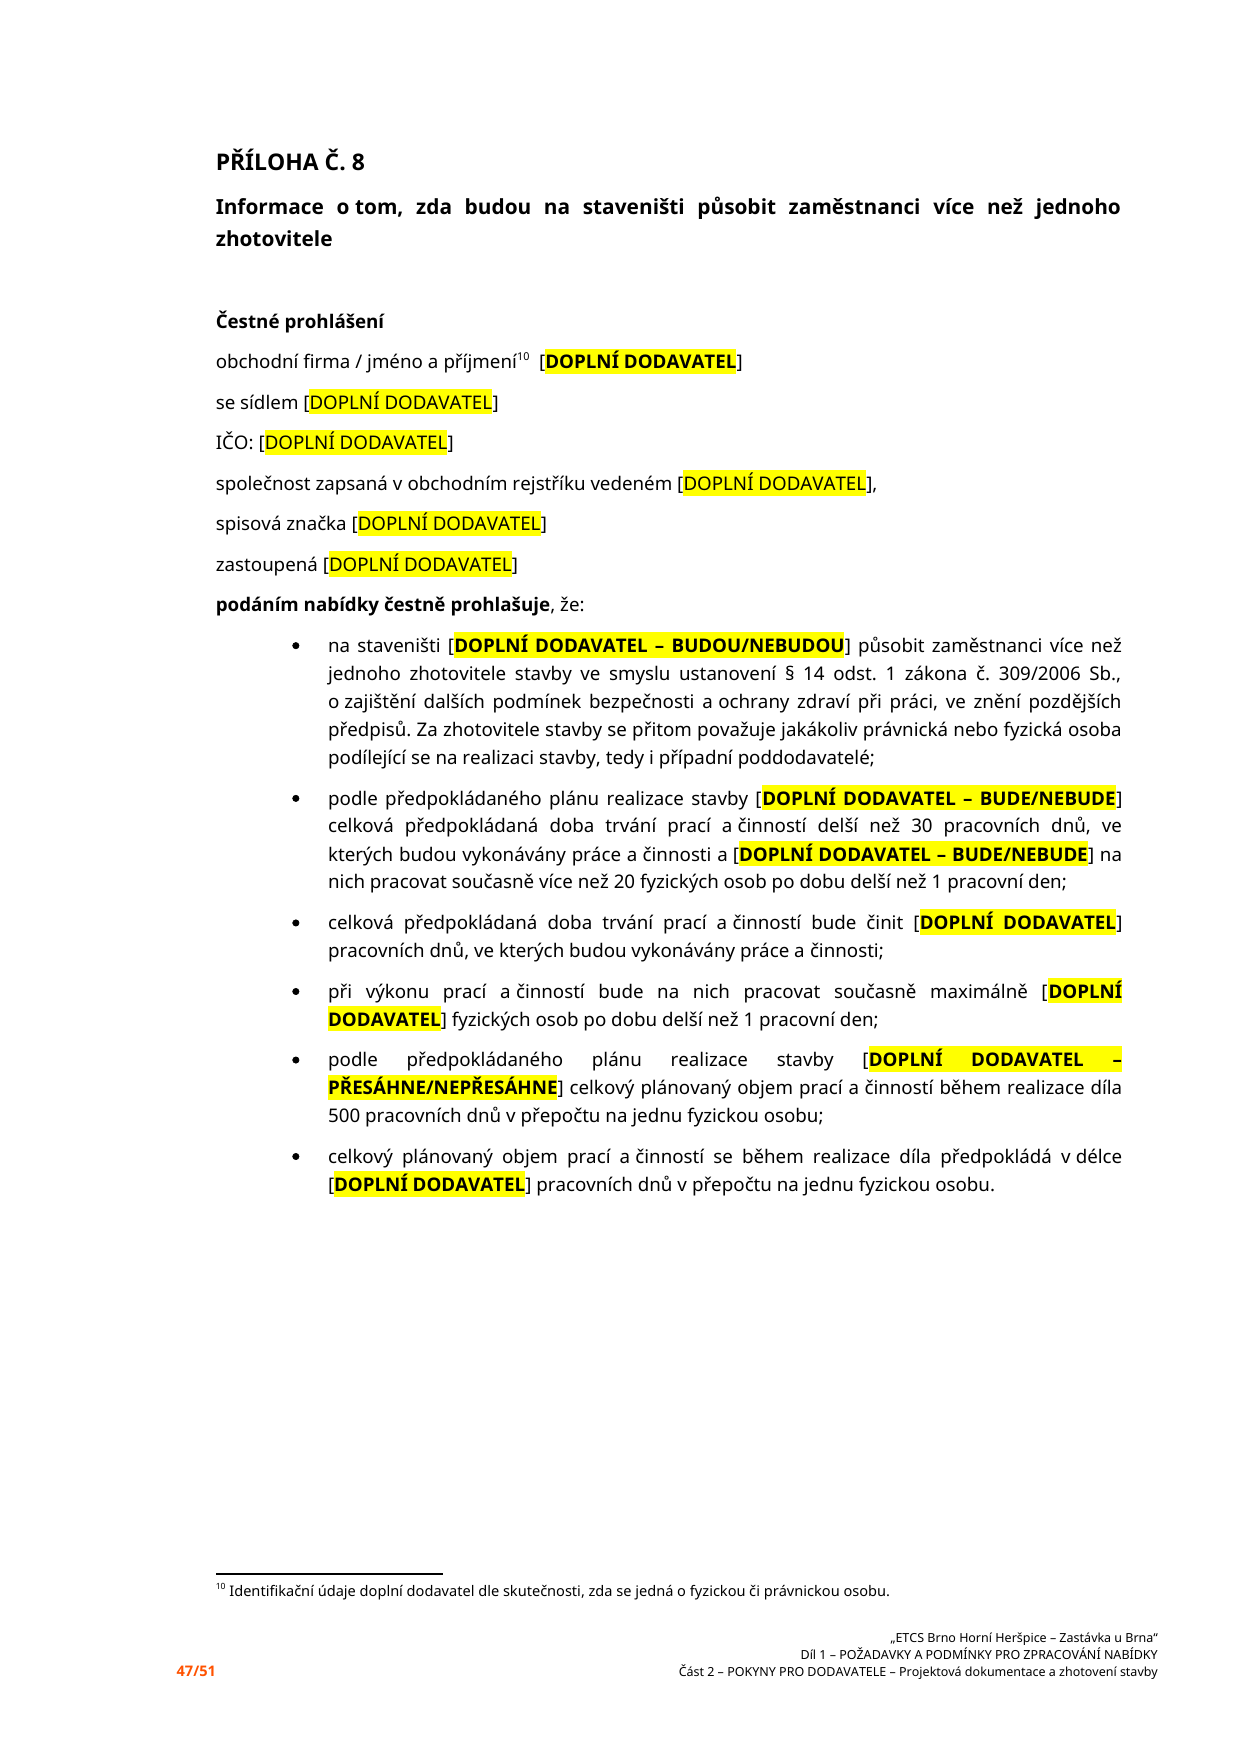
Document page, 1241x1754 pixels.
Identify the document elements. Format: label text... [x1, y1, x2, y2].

text celkový plánovaný objem prací a činností se během realizace díla předpokládá v délce [DOPLNÍ DODAVATEL] pracovních dnů v přepočtu na jednu fyzickou osobu. [292, 1143, 1122, 1197]
text Informace o tom, zda budou na staveništi působit zaměstnanci více než jednoho zhotovitele [216, 192, 1122, 252]
text spisová značka [DOPLNÍ DODAVATEL] [541, 511, 1122, 536]
text při výkonu prací a činností bude na nich pracovat současně maximálně [DOPLNÍ DODAVATEL] fyzických osob po dobu delší než 1 pracovní den; [292, 978, 1122, 1031]
text podle předpokládaného plánu realizace stavby [DOPLNÍ DODAVATEL – PŘESÁHNE/NEPŘESÁHNE] celkový plánovaný objem prací a činností během realizace díla 500 pracovních dnů v přepočtu na jednu fyzickou osobu; [292, 1046, 1122, 1128]
text podle předpokládaného plánu realizace stavby [DOPLNÍ DODAVATEL – BUDE/NEBUDE] celková předpokládaná doba trvání prací a činností delší než 30 pracovních dnů, ve kterých budou vykonávány práce a činnosti a [DOPLNÍ DODAVATEL – BUDE/NEBUDE] na nich pracovat současně více než 20 fyzických osob po dobu delší než 1 pracovní den; [292, 785, 1122, 894]
text celková předpokládaná doba trvání prací a činností bude činit [DOPLNÍ DODAVATEL] pracovních dnů, ve kterých budou vykonávány práce a činnosti; [292, 909, 1122, 963]
text Příloha č. 8 [216, 146, 1122, 177]
text zastoupená [DOPLNÍ DODAVATEL] [216, 551, 329, 577]
text společnost zapsaná v obchodním rejstříku vedeném [DOPLNÍ DODAVATEL], [866, 470, 1122, 496]
text obchodní firma / jméno a příjmení [DOPLNÍ DODAVATEL] [216, 348, 1122, 374]
text IČO: [DOPLNÍ DODAVATEL] [216, 429, 1122, 455]
text Čestné prohlášení [216, 308, 1122, 333]
text se sídlem [DOPLNÍ DODAVATEL] [492, 389, 1122, 414]
text zastoupená [DOPLNÍ DODAVATEL] [512, 551, 1122, 577]
text spisová značka [DOPLNÍ DODAVATEL] [216, 511, 358, 536]
text se sídlem [DOPLNÍ DODAVATEL] [216, 389, 309, 414]
text podáním nabídky čestně prohlašuje, že: [216, 592, 1122, 617]
text společnost zapsaná v obchodním rejstříku vedeném [DOPLNÍ DODAVATEL], [216, 470, 683, 496]
text na staveništi [DOPLNÍ DODAVATEL – BUDOU/NEBUDOU] působit zaměstnanci více než jednoho zhotovitele stavby ve smyslu ustanovení § 14 odst. 1 zákona č. 309/2006 Sb., o zajištění dalších podmínek bezpečnosti a ochrany zdraví při práci, ve znění pozdějších předpisů. Za zhotovitele stavby se přitom považuje jakákoliv právnická nebo fyzická osoba podílející se na realizaci stavby, tedy i případní poddodavatelé; [292, 632, 1122, 770]
